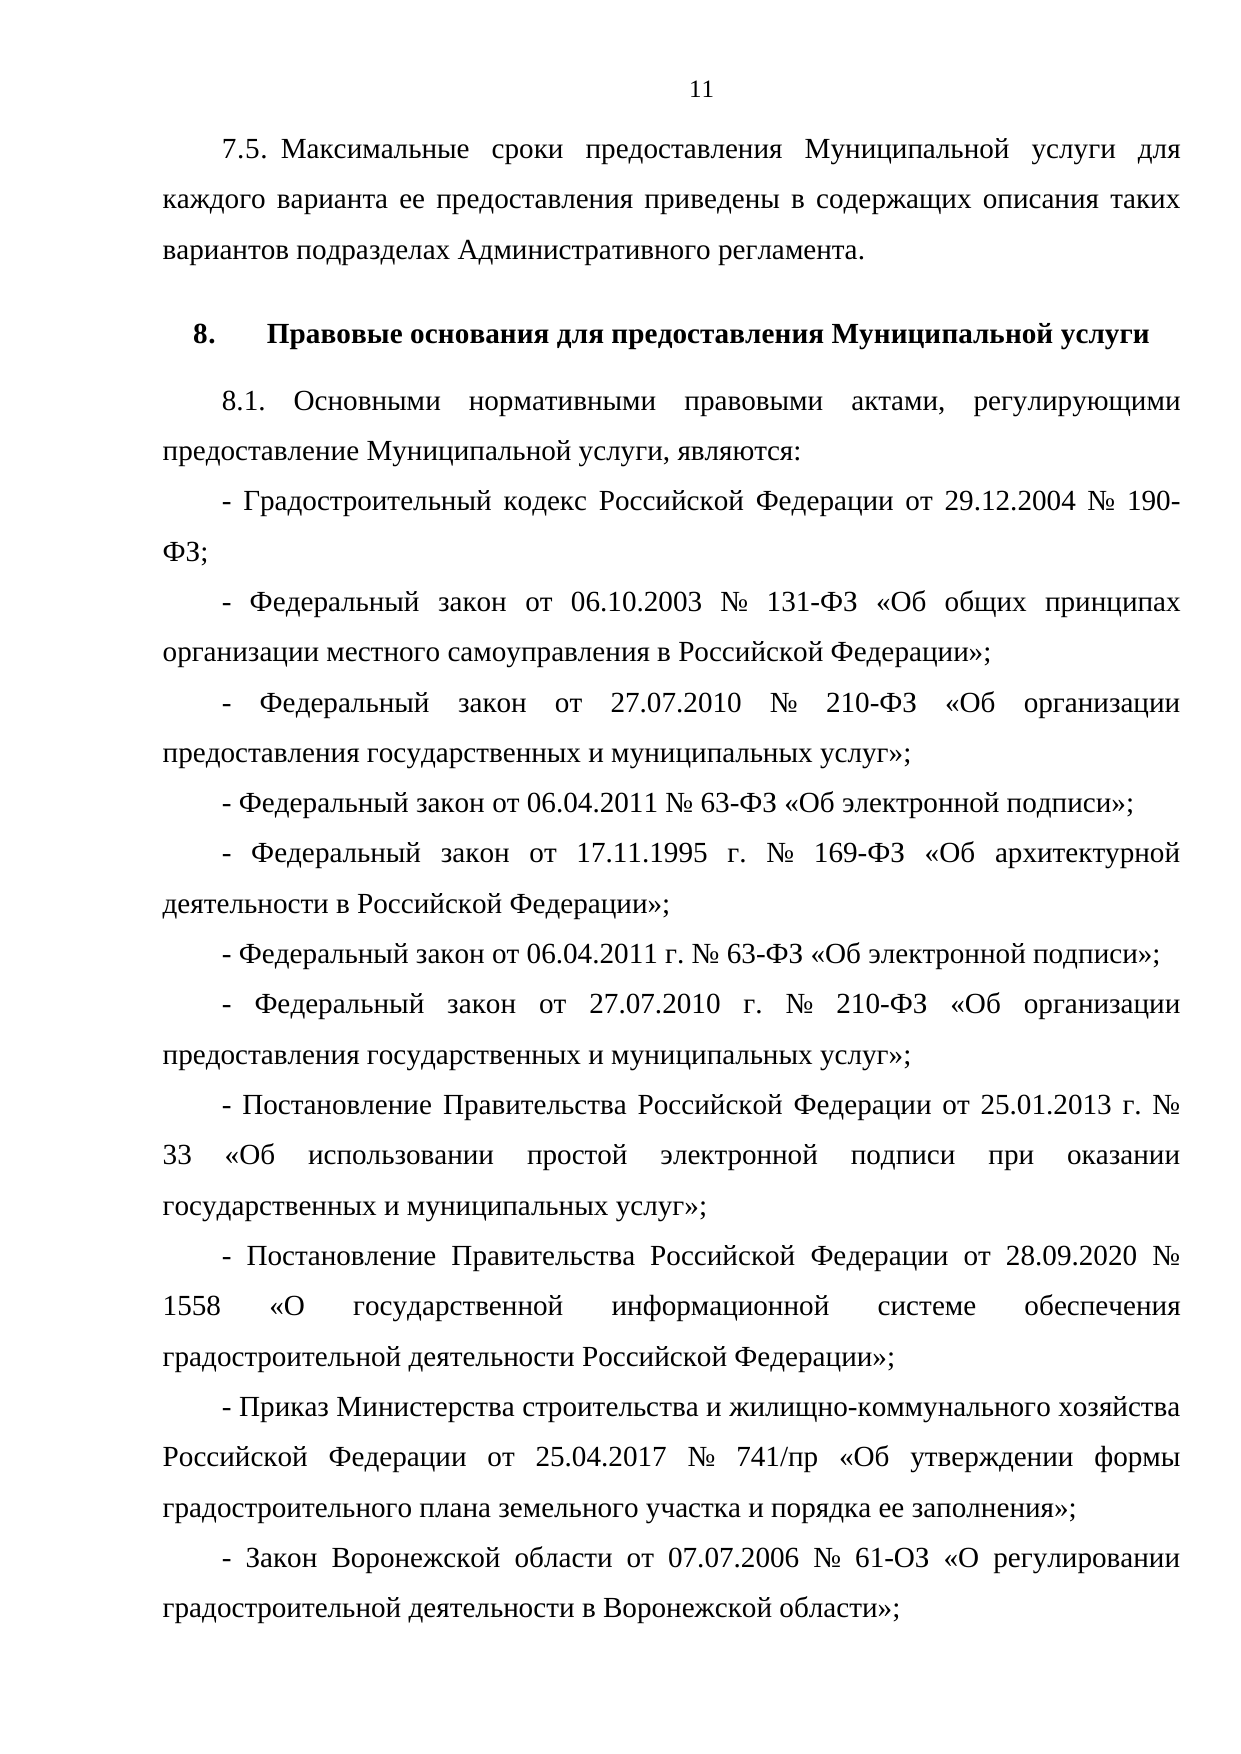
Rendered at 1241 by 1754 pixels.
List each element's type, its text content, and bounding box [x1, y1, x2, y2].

list Правовые основания для предоставления Муниципальной услуги [162, 316, 1181, 349]
text - Федеральный закон от 06.04.2011 г. № 63-ФЗ «Об электронной подписи»; [162, 936, 1181, 970]
text - Приказ Министерства строительства и жилищно-коммунального хозяйства Российской Федерации от 25.04.2017 № 741/пр «Об утверждении формы градостроительного плана земельного участка и порядка ее заполнения»; [162, 1389, 1181, 1523]
text - Федеральный закон от 06.10.2003 № 131-ФЗ «Об общих принципах организации местного самоуправления в Российской Федерации»; [162, 584, 1181, 668]
text - Федеральный закон от 27.07.2010 № 210-ФЗ «Об организации предоставления государственных и муниципальных услуг»; [162, 685, 1181, 768]
list Максимальные сроки предоставления Муниципальной услуги для каждого варианта ее предоставления приведены в содержащих описания таких вариантов подразделах Административного регламента. [162, 131, 1181, 265]
text - Федеральный закон от 06.04.2011 № 63-ФЗ «Об электронной подписи»; [162, 785, 1181, 819]
text - Постановление Правительства Российской Федерации от 25.01.2013 г. № 33 «Об использовании простой электронной подписи при оказании государственных и муниципальных услуг»; [162, 1087, 1181, 1221]
text - Федеральный закон от 27.07.2010 г. № 210-ФЗ «Об организации предоставления государственных и муниципальных услуг»; [162, 987, 1181, 1070]
text - Постановление Правительства Российской Федерации от 28.09.2020 № 1558 «О государственной информационной системе обеспечения градостроительной деятельности Российской Федерации»; [162, 1238, 1181, 1372]
text - Федеральный закон от 17.11.1995 г. № 169-ФЗ «Об архитектурной деятельности в Российской Федерации»; [162, 836, 1181, 919]
text - Закон Воронежской области от 07.07.2006 № 61-ОЗ «О регулировании градостроительной деятельности в Воронежской области»; [162, 1540, 1181, 1624]
text - Градостроительный кодекс Российской Федерации от 29.12.2004 № 190-ФЗ; [162, 483, 1181, 567]
text 8.1. Основными нормативными правовыми актами, регулирующими предоставление Муниципальной услуги, являются: [162, 383, 1181, 467]
